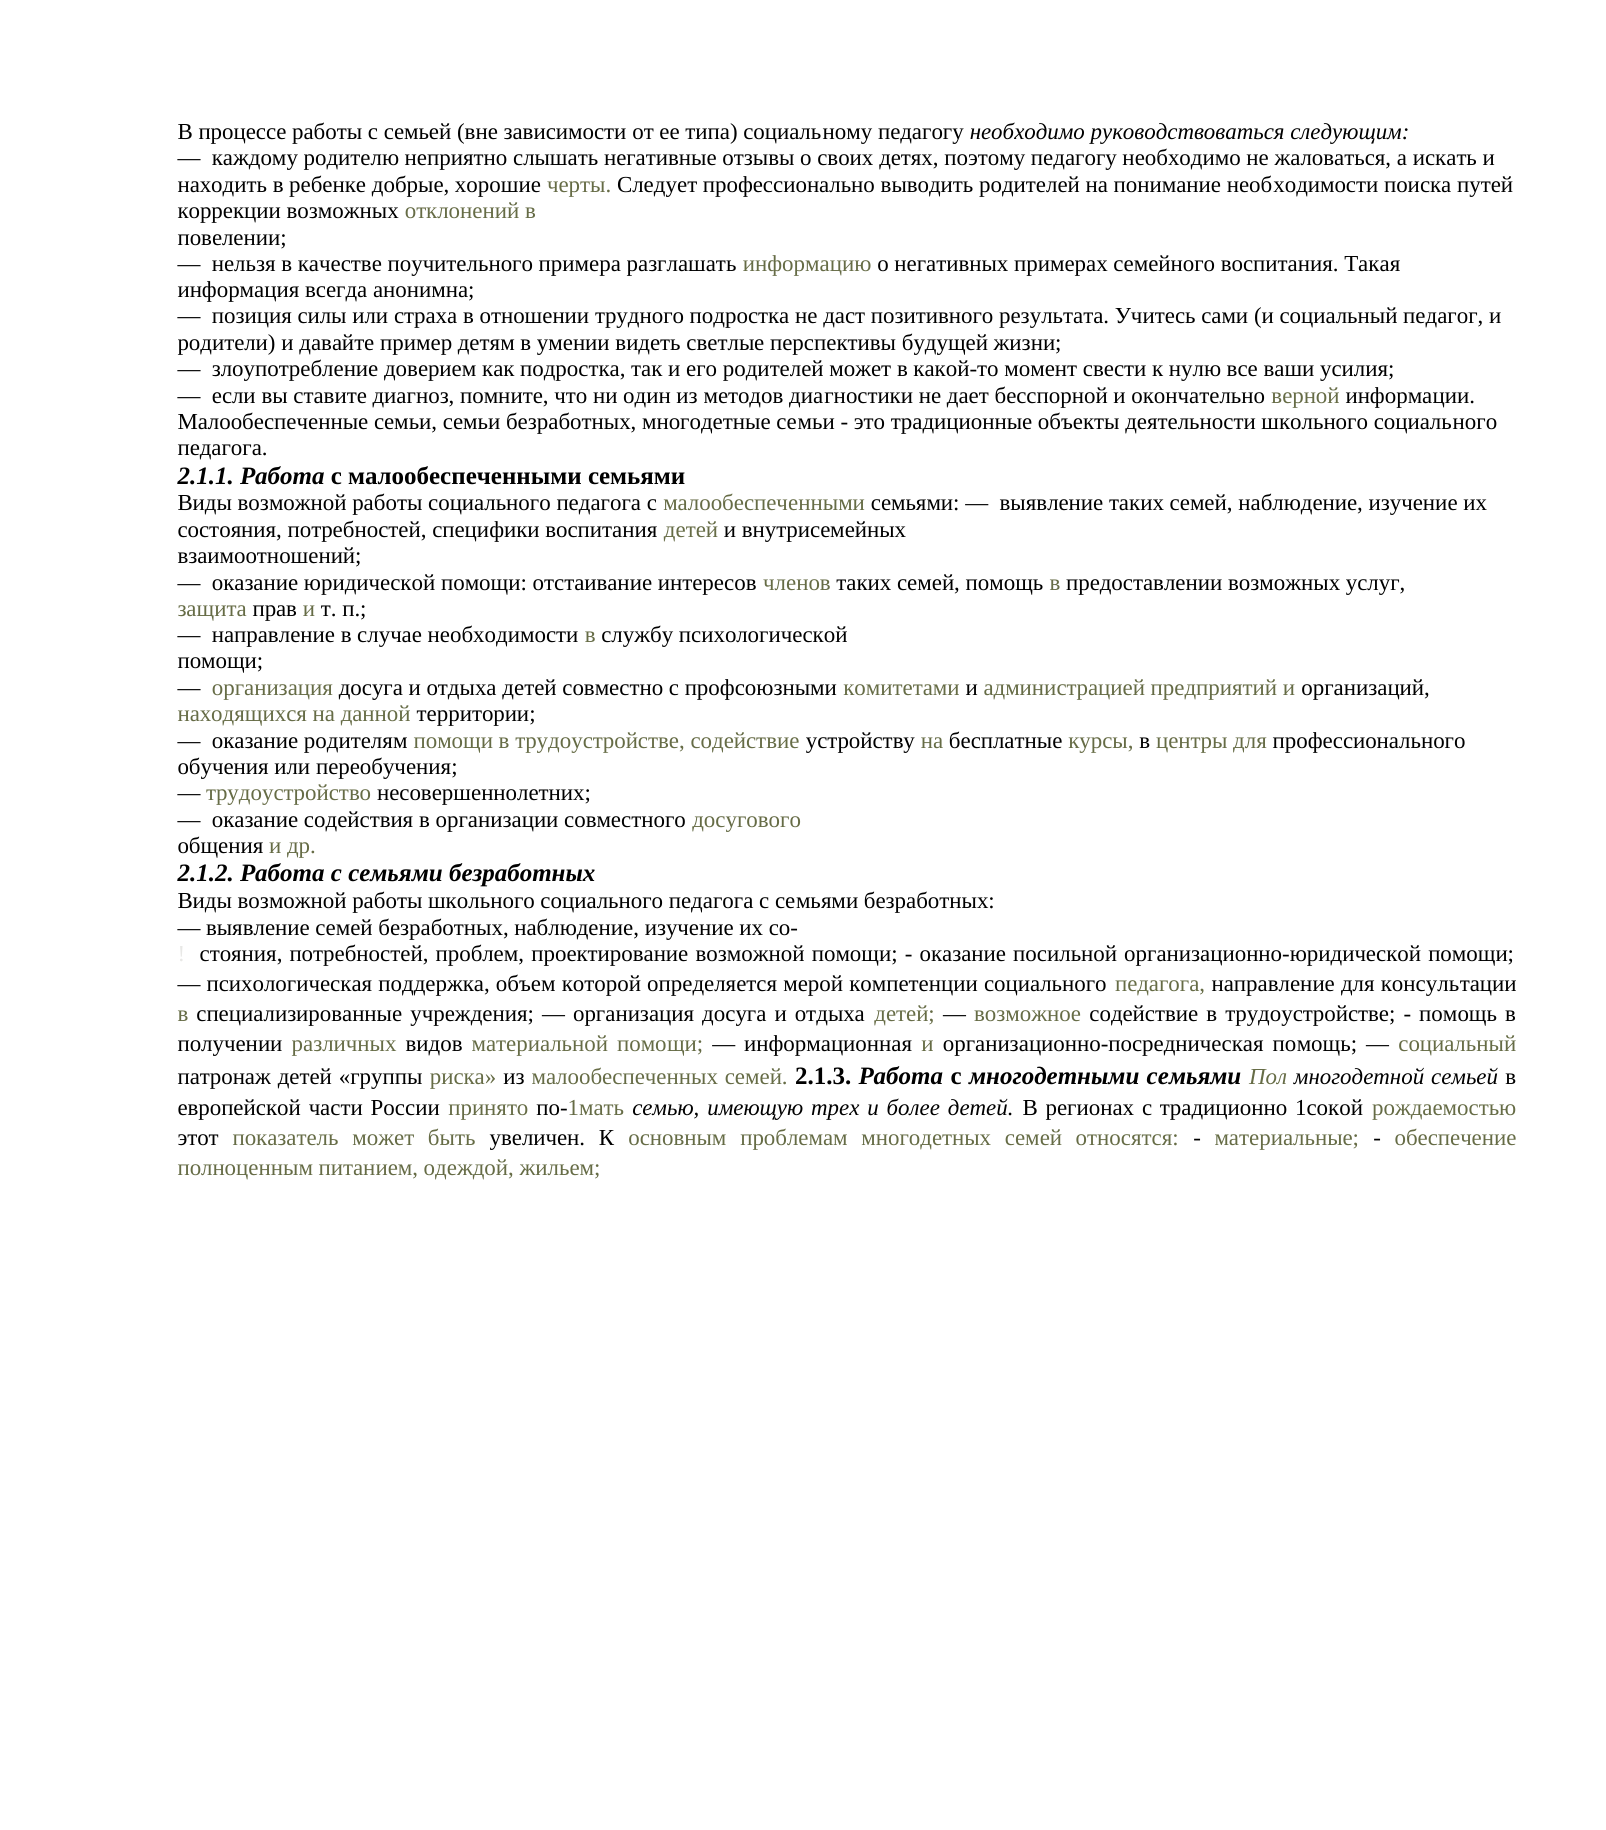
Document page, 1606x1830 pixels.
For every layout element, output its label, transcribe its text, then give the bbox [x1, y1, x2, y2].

text — если вы ставите диагноз, помните, что ни один из методов диагностики не дает бесспорной и окончательно верной информации. [177, 382, 1517, 408]
text — оказание содействия в организации совместного досугового [177, 806, 1517, 832]
text помощи; [177, 648, 1517, 674]
text В процессе работы с семьей (вне зависимости от ее типа) социальному педагогу необходимо руководствоваться следующим: [177, 118, 1517, 144]
text общения и др. [177, 832, 1517, 858]
text Малообеспеченные семьи, семьи безработных, многодетные семьи - это традиционные объекты деятельности школьного социального педагога. [177, 408, 1517, 461]
text защита прав и т. п.; [177, 595, 1517, 621]
text ! стояния, потребностей, проблем, проектирование возможной помощи; - оказание посильной организационно-юридической помощи; — психологическая поддержка, объем которой определяется мерой компетенции социального педагога, направление для консультации в специализированные учреждения; — организация досуга и отдыха детей; — возможное содействие в трудоустройстве; - помощь в получении различных видов материальной помощи; — информационная и организационно-посредническая помощь; — социальный патронаж детей «группы риска» из малообеспеченных семей. 2.1.3. Работа с многодетными семьями Пол многодетной семьей в европейской части России принято по-1мать семью, имеющую трех и более детей. В регионах с традиционно 1сокой рождаемостью этот показатель может быть увеличен. К основным проблемам многодетных семей относятся: - материальные; - обеспечение полноценным питанием, одеждой, жильем; [177, 940, 1517, 1181]
text повелении; [177, 223, 1517, 250]
text — направление в случае необходимости в службу психологической [177, 621, 1517, 648]
text — нельзя в качестве поучительного примера разглашать информацию о негативных примерах семейного воспитания. Такая информация всегда анонимна; [177, 250, 1517, 303]
text Виды возможной работы социального педагога с малообеспеченными семьями: — выявление таких семей, наблюдение, изучение их состояния, потребностей, специфики воспитания детей и внутрисемейных [177, 489, 1517, 542]
text — оказание родителям помощи в трудоустройстве, содействие устройству на бесплатные курсы, в центры для профессионального обучения или переобучения; [177, 727, 1517, 779]
text — оказание юридической помощи: отстаивание интересов членов таких семей, помощь в предоставлении возможных услуг, [177, 568, 1517, 595]
text взаимоотношений; [177, 542, 1517, 568]
text 2.1.2. Работа с семьями безработных [177, 858, 1517, 887]
text — позиция силы или страха в отношении трудного подростка не даст позитивного результата. Учитесь сами (и социальный педагог, и родители) и давайте пример детям в умении видеть светлые перспективы будущей жизни; [177, 303, 1517, 355]
text — организация досуга и отдыха детей совместно с профсоюзными комитетами и администрацией предприятий и организаций, находящихся на данной территории; [177, 674, 1517, 727]
text — каждому родителю неприятно слышать негативные отзывы о своих детях, поэтому педагогу необходимо не жаловаться, а искать и находить в ребенке добрые, хорошие черты. Следует профессионально выводить родителей на понимание необходимости поиска путей коррекции возможных отклонений в [177, 144, 1517, 223]
text — выявление семей безработных, наблюдение, изучение их со- [177, 913, 1517, 940]
text — злоупотребление доверием как подростка, так и его родителей может в какой-то момент свести к нулю все ваши усилия; [177, 355, 1517, 382]
text Виды возможной работы школьного социального педагога с семьями безработных: [177, 887, 1517, 913]
text 2.1.1. Работа с малообеспеченными семьями [177, 461, 1517, 489]
text — трудоустройство несовершеннолетних; [177, 779, 1517, 806]
